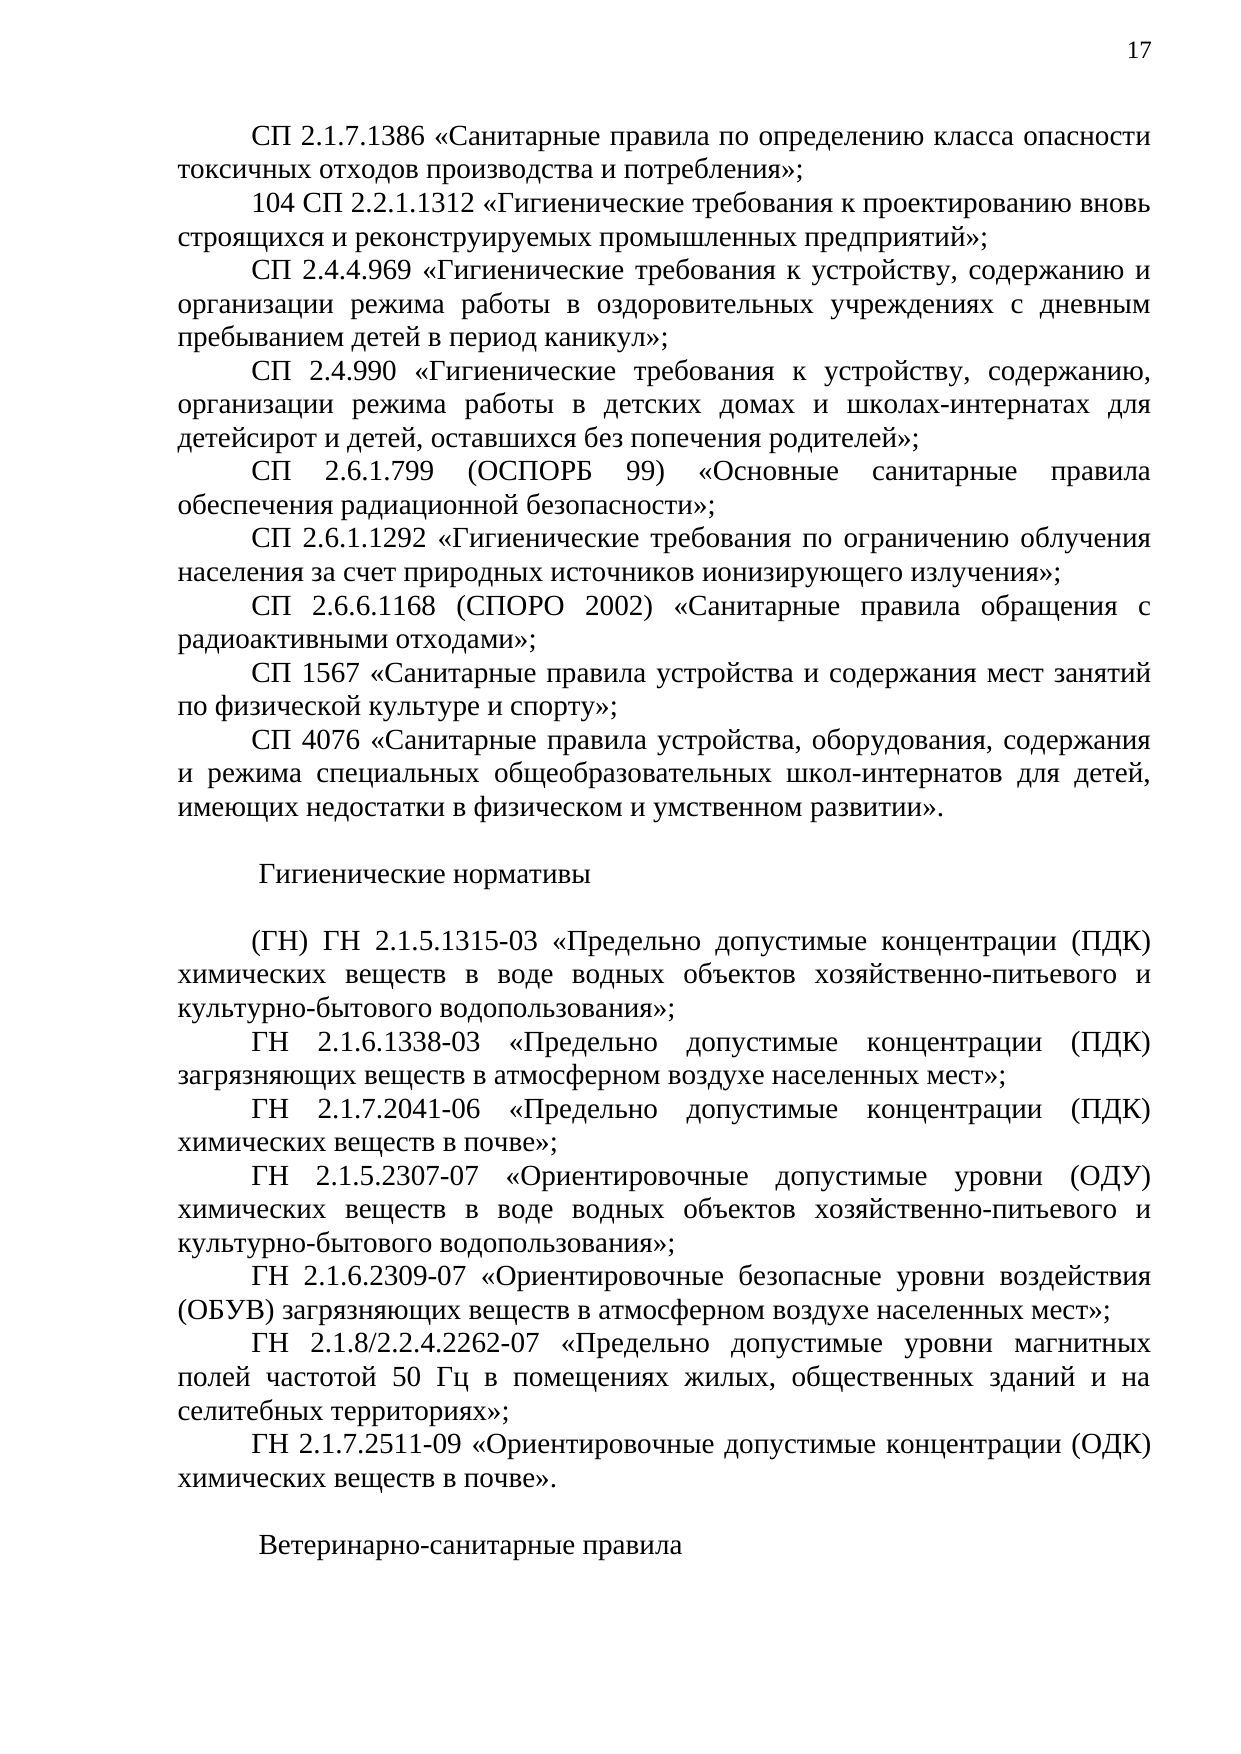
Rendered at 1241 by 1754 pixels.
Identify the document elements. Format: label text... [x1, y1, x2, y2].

text Ветеринарно-санитарные правила [177, 1527, 1152, 1560]
text СП 2.6.6.1168 (СПОРО 2002) «Санитарные правила обращения с радиоактивными отходами»; [177, 588, 1152, 655]
text СП 2.6.1.799 (ОСПОРБ 99) «Основные санитарные правила обеспечения радиационной безопасности»; [177, 453, 1152, 521]
text ГН 2.1.6.2309-07 «Ориентировочные безопасные уровни воздействия (ОБУВ) загрязняющих веществ в атмосферном воздухе населенных мест»; [177, 1258, 1152, 1326]
text СП 1567 «Санитарные правила устройства и содержания мест занятий по физической культуре и спорту»; [177, 655, 1152, 722]
text ГН 2.1.7.2511-09 «Ориентировочные допустимые концентрации (ОДК) химических веществ в почве». [177, 1426, 1152, 1493]
text ГН 2.1.5.2307-07 «Ориентировочные допустимые уровни (ОДУ) химических веществ в воде водных объектов хозяйственно-питьевого и культурно-бытового водопользования»; [177, 1158, 1152, 1258]
text ГН 2.1.7.2041-06 «Предельно допустимые концентрации (ПДК) химических веществ в почве»; [177, 1091, 1152, 1158]
text (ГН) ГН 2.1.5.1315-03 «Предельно допустимые концентрации (ПДК) химических веществ в воде водных объектов хозяйственно-питьевого и культурно-бытового водопользования»; [177, 923, 1152, 1024]
text СП 2.4.4.969 «Гигиенические требования к устройству, содержанию и организации режима работы в оздоровительных учреждениях с дневным пребыванием детей в период каникул»; [177, 252, 1152, 353]
text СП 2.4.990 «Гигиенические требования к устройству, содержанию, организации режима работы в детских домах и школах-интернатах для детейсирот и детей, оставшихся без попечения родителей»; [177, 353, 1152, 453]
text ГН 2.1.8/2.2.4.2262-07 «Предельно допустимые уровни магнитных полей частотой 50 Гц в помещениях жилых, общественных зданий и на селитебных территориях»; [177, 1326, 1152, 1426]
text 104 СП 2.2.1.1312 «Гигиенические требования к проектированию вновь строящихся и реконструируемых промышленных предприятий»; [177, 185, 1152, 252]
text СП 2.1.7.1386 «Санитарные правила по определению класса опасности токсичных отходов производства и потребления»; [177, 118, 1152, 185]
text Гигиенические нормативы [177, 856, 1152, 889]
text ГН 2.1.6.1338-03 «Предельно допустимые концентрации (ПДК) загрязняющих веществ в атмосферном воздухе населенных мест»; [177, 1024, 1152, 1091]
text СП 4076 «Санитарные правила устройства, оборудования, содержания и режима специальных общеобразовательных школ-интернатов для детей, имеющих недостатки в физическом и умственном развитии». [177, 722, 1152, 822]
text СП 2.6.1.1292 «Гигиенические требования по ограничению облучения населения за счет природных источников ионизирующего излучения»; [177, 521, 1152, 588]
